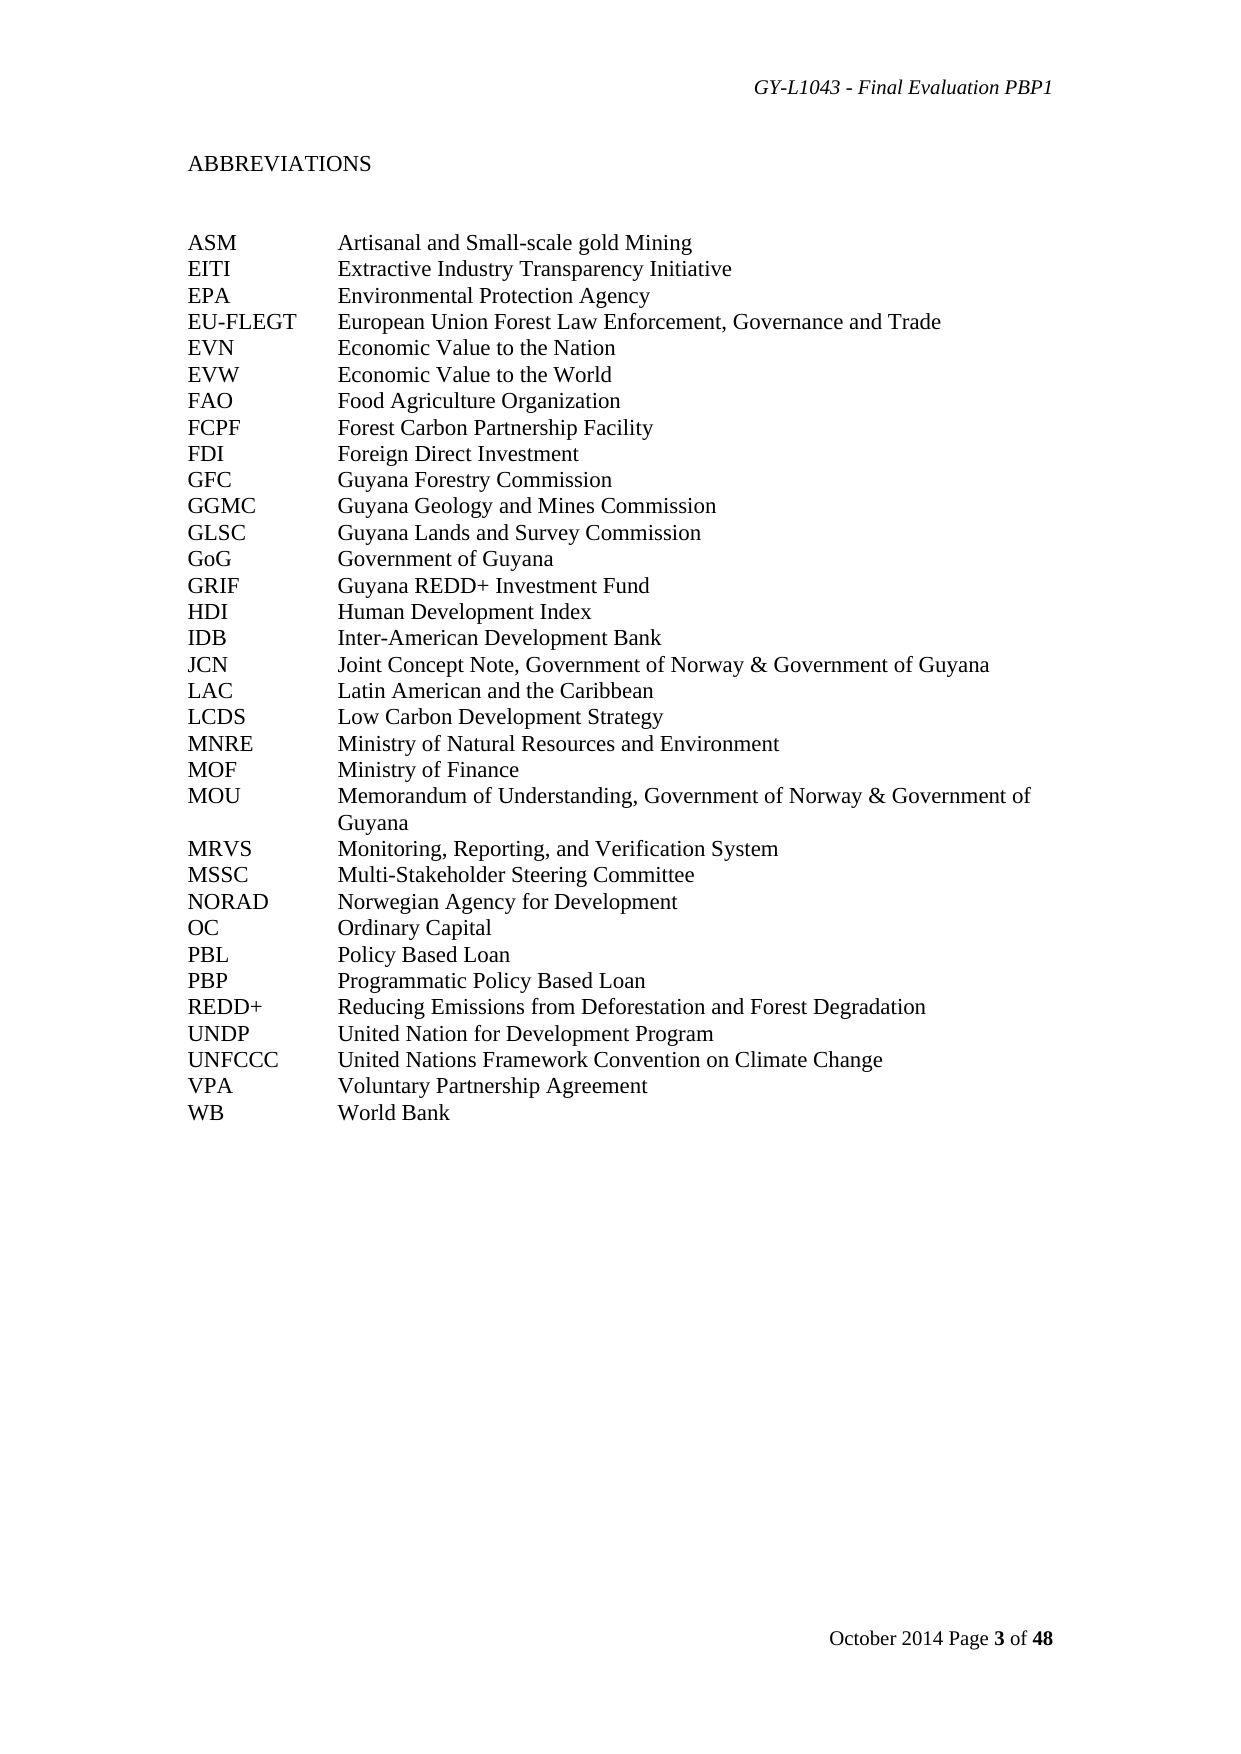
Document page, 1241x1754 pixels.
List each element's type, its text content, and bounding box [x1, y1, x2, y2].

text VPA Voluntary Partnership Agreement [187, 1072, 1053, 1099]
text EVN Economic Value to the Nation [187, 334, 1053, 361]
text REDD+ Reducing Emissions from Deforestation and Forest Degradation [187, 993, 1053, 1020]
text NORAD Norwegian Agency for Development [187, 888, 1053, 914]
text OC Ordinary Capital [187, 914, 1053, 941]
text MOF Ministry of Finance [187, 756, 1053, 782]
text LAC Latin American and the Caribbean [187, 677, 1053, 703]
text UNFCCC United Nations Framework Convention on Climate Change [187, 1046, 1053, 1072]
text FCPF Forest Carbon Partnership Facility [187, 413, 1053, 440]
text PBL Policy Based Loan [187, 941, 1053, 967]
text JCN Joint Concept Note, Government of Norway & Government of Guyana [187, 651, 1053, 677]
text LCDS Low Carbon Development Strategy [187, 703, 1053, 730]
text GoG Government of Guyana [187, 545, 1053, 572]
text WB World Bank [187, 1099, 1053, 1125]
text EPA Environmental Protection Agency [187, 282, 1053, 308]
text GFC Guyana Forestry Commission [187, 466, 1053, 493]
text MNRE Ministry of Natural Resources and Environment [187, 730, 1053, 756]
text EITI Extractive Industry Transparency Initiative [187, 255, 1053, 282]
text EU-FLEGT European Union Forest Law Enforcement, Governance and Trade [187, 308, 1053, 334]
text UNDP United Nation for Development Program [187, 1020, 1053, 1046]
text HDI Human Development Index [187, 598, 1053, 624]
text MOU Memorandum of Understanding, Government of Norway & Government of Guyana [187, 782, 1053, 835]
text IDB Inter-American Development Bank [187, 624, 1053, 651]
text PBP Programmatic Policy Based Loan [187, 967, 1053, 993]
text GLSC Guyana Lands and Survey Commission [187, 519, 1053, 545]
text GGMC Guyana Geology and Mines Commission [187, 493, 1053, 519]
text ABBREVIATIONS [187, 150, 1053, 176]
text ASM Artisanal and Small-scale gold Mining [187, 229, 1053, 255]
text EVW Economic Value to the World [187, 361, 1053, 387]
text GRIF Guyana REDD+ Investment Fund [187, 572, 1053, 598]
text MRVS Monitoring, Reporting, and Verification System [187, 835, 1053, 862]
text MSSC Multi-Stakeholder Steering Committee [187, 862, 1053, 888]
text FAO Food Agriculture Organization [187, 387, 1053, 413]
text FDI Foreign Direct Investment [187, 440, 1053, 466]
